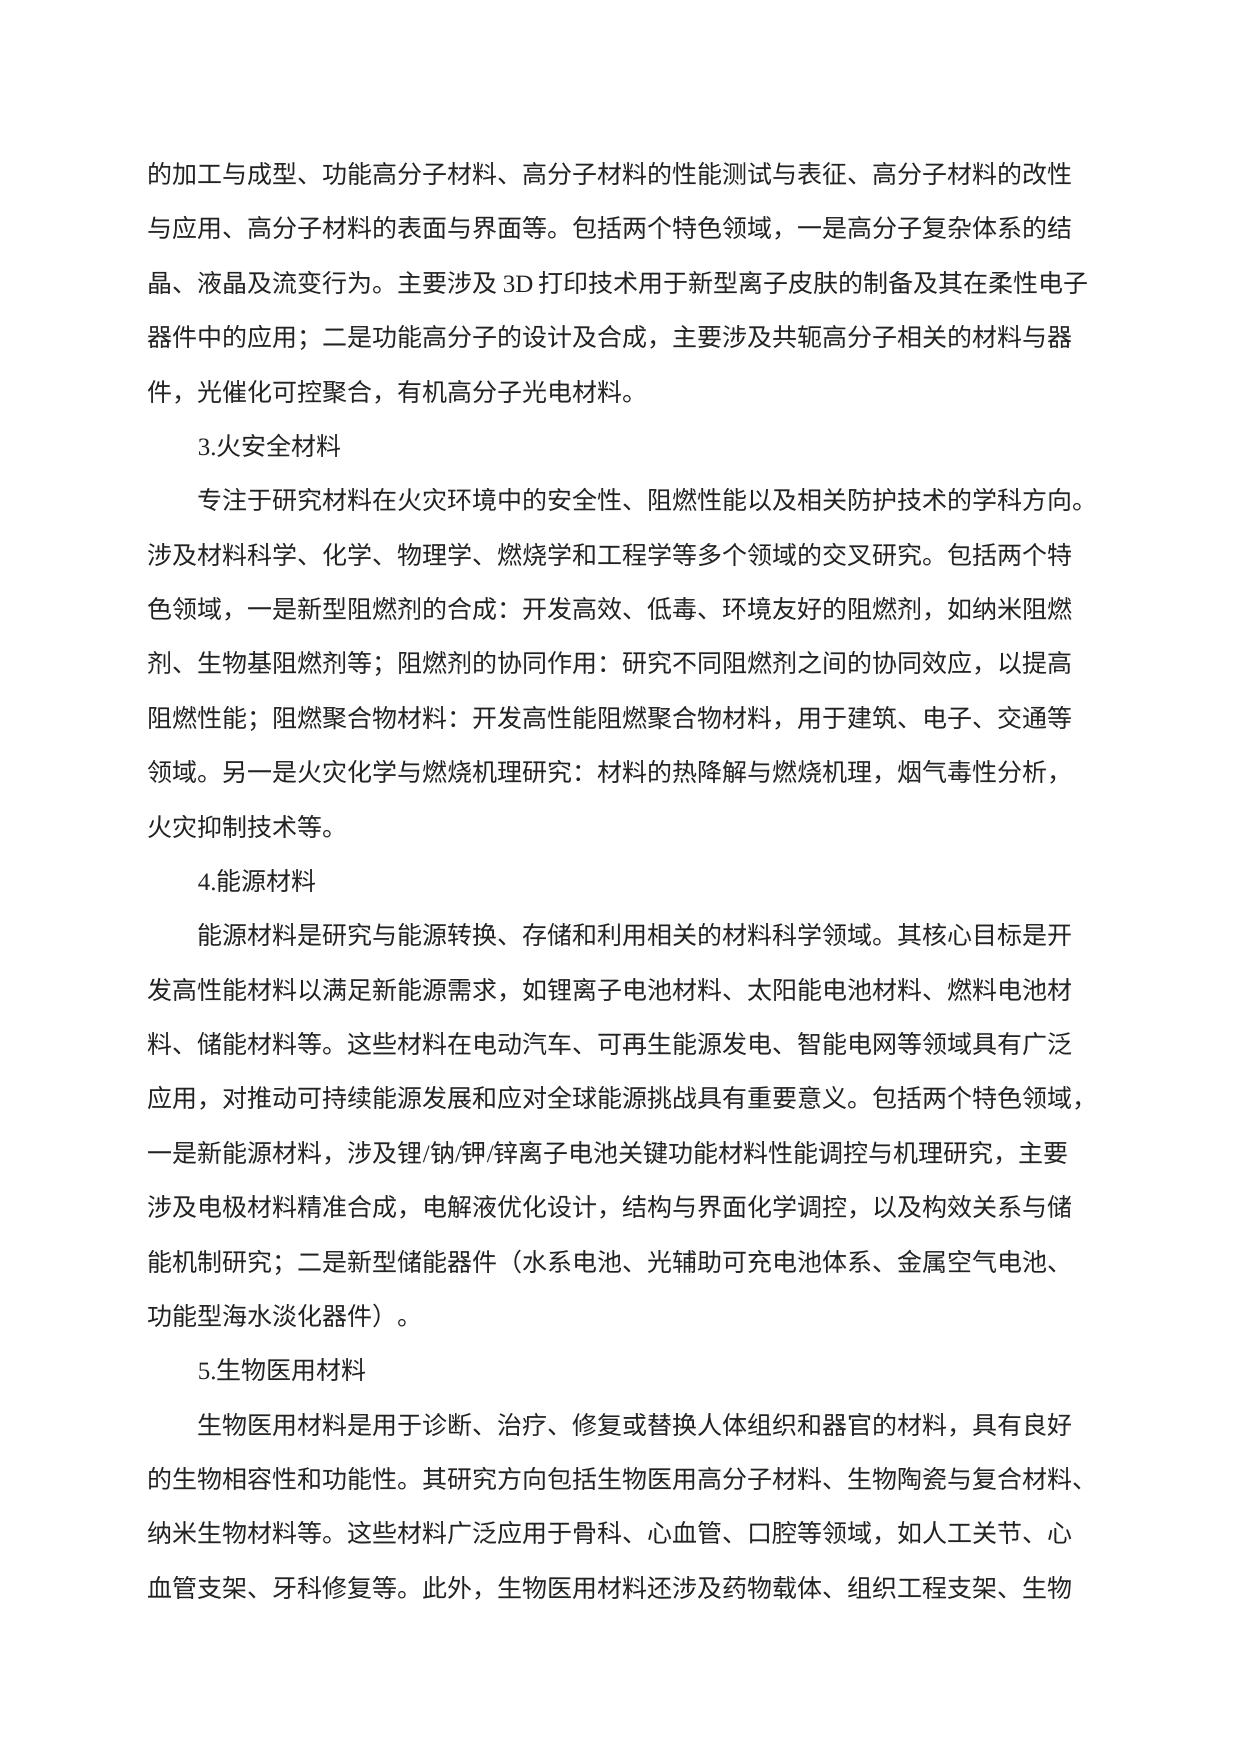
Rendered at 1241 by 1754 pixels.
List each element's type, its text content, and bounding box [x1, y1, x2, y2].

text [148, 1405, 1092, 1604]
text 3.火安全材料 [148, 426, 1092, 463]
text 专注于研究材料在火灾环境中的安全性、阻燃性能以及相关防护技术的学科方向。涉及材料科学、化学、物理学、燃烧学和工程学等多个领域的交叉研究。包括两个特色领域，一是新型阻燃剂的合成：开发高效、低毒、环境友好的阻燃剂，如纳米阻燃剂、生物基阻燃剂等；阻燃剂的协同作用：研究不同阻燃剂之间的协同效应，以提高阻燃性能；阻燃聚合物材料：开发高性能阻燃聚合物材料，用于建筑、电子、交通等领域。另一是火灾化学与燃烧机理研究：材料的热降解与燃烧机理，烟气毒性分析，火灾抑制技术等。 [148, 481, 1092, 843]
text 能源材料是研究与能源转换、存储和利用相关的材料科学领域。其核心目标是开发高性能材料以满足新能源需求，如锂离子电池材料、太阳能电池材料、燃料电池材料、储能材料等。这些材料在电动汽车、可再生能源发电、智能电网等领域具有广泛应用，对推动可持续能源发展和应对全球能源挑战具有重要意义。包括两个特色领域，一是新能源材料，涉及锂/钠/钾/锌离子电池关键功能材料性能调控与机理研究，主要涉及电极材料精准合成，电解液优化设计，结构与界面化学调控，以及构效关系与储能机制研究；二是新型储能器件（水系电池、光辅助可充电池体系、金属空气电池、功能型海水淡化器件）。 [148, 916, 1092, 1333]
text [148, 154, 1092, 408]
text 5.生物医用材料 [148, 1351, 1092, 1387]
text 4.能源材料 [148, 861, 1092, 898]
